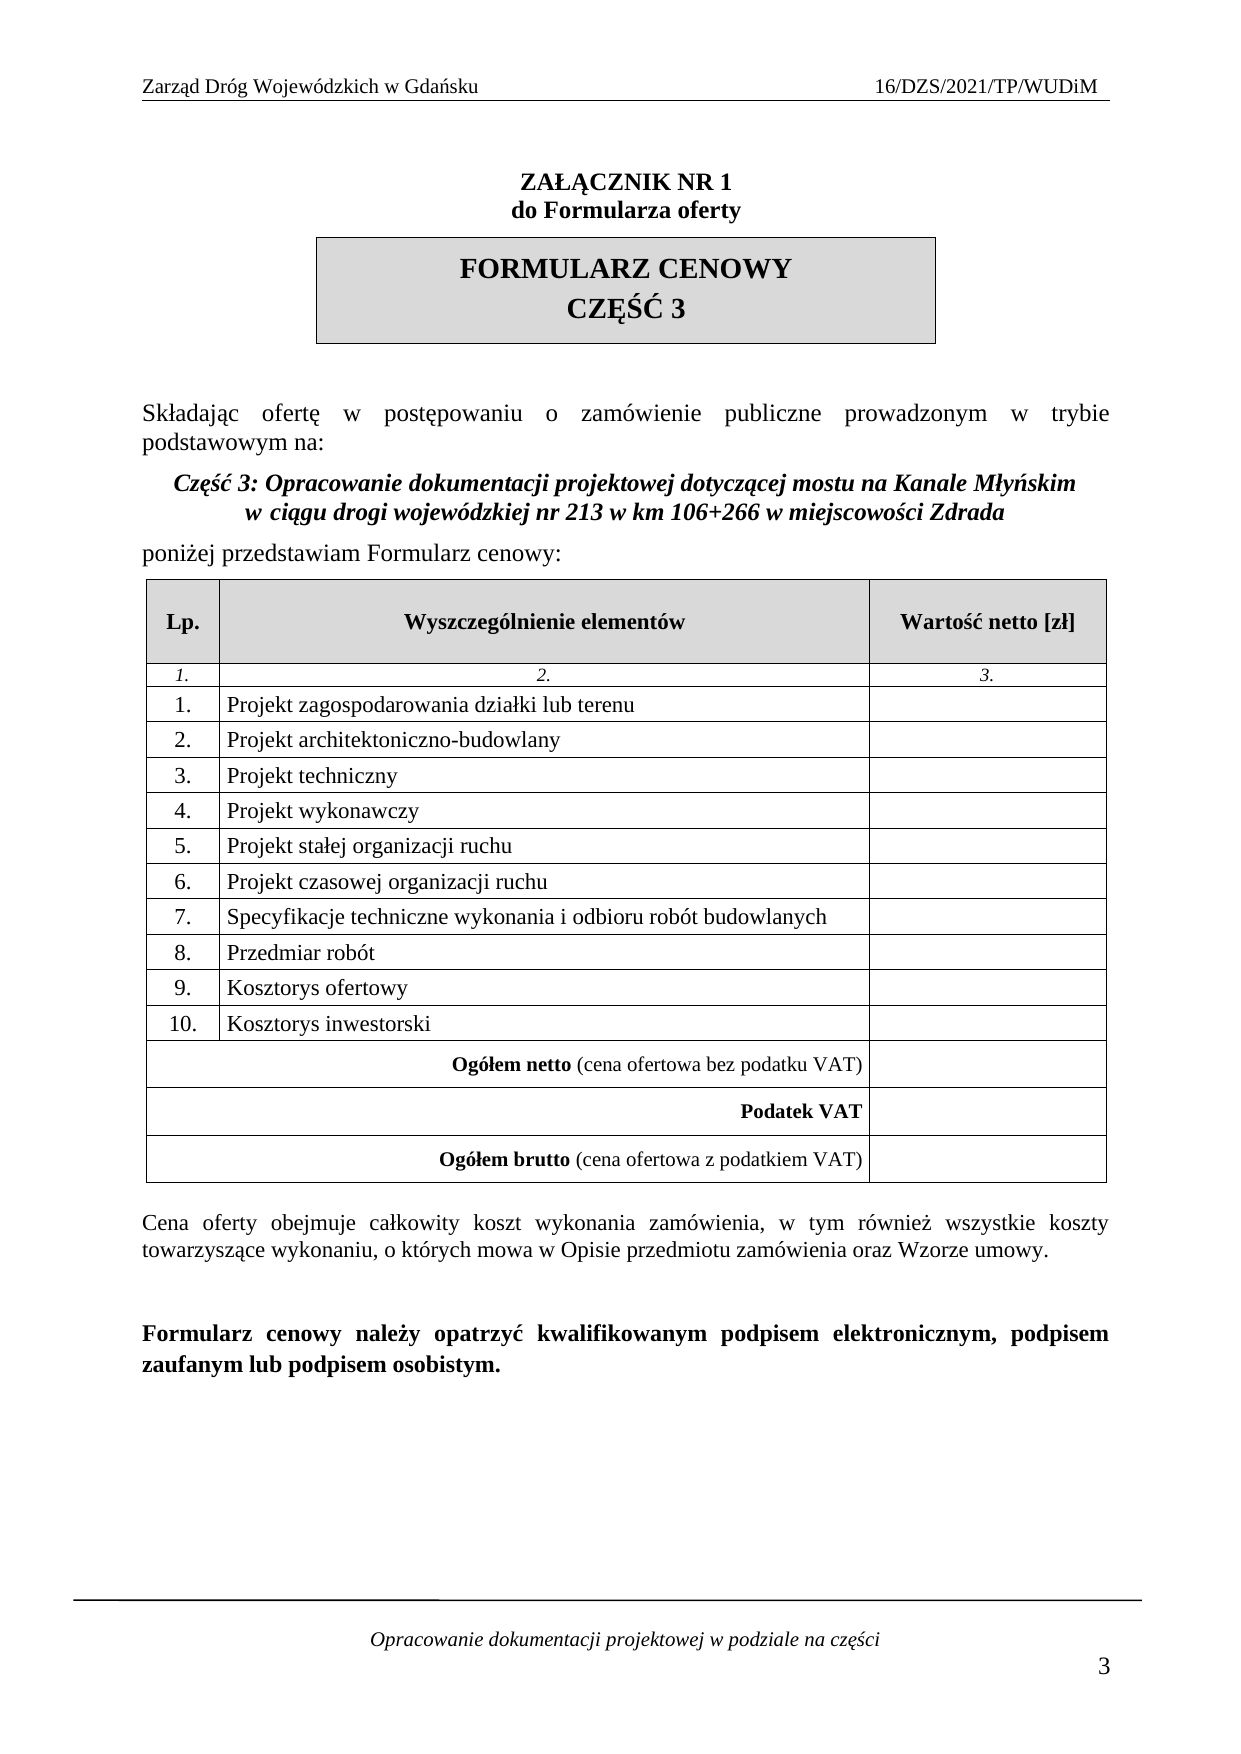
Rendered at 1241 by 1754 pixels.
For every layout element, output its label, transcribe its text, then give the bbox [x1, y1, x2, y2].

table_cell [870, 1006, 1106, 1040]
table_cell [870, 829, 1106, 863]
table_cell [870, 758, 1106, 792]
table_cell [870, 1041, 1106, 1087]
table_cell 3. [147, 758, 219, 792]
table_cell [870, 899, 1106, 934]
text Formularz cenowy należy opatrzyć kwalifikowanym podpisem elektronicznym, podpisem zaufanym lub podpisem osobistym. [142, 1319, 1110, 1378]
text Składając ofertę w postępowaniu o zamówienie publiczne prowadzonym w trybie podstawowym na: [142, 398, 1110, 455]
table_cell 5. [147, 829, 219, 863]
table_cell 1. [147, 687, 219, 721]
table_cell 2. [220, 664, 869, 686]
table_cell 2. [147, 722, 219, 757]
table_cell Projekt czasowej organizacji ruchu [220, 864, 869, 898]
table_cell Ogółem brutto (cena ofertowa z podatkiem VAT) [147, 1136, 869, 1182]
table_cell 9. [147, 970, 219, 1004]
table_cell [870, 722, 1106, 757]
table_cell Projekt wykonawczy [220, 793, 869, 827]
table_cell [870, 1088, 1106, 1134]
table_cell [870, 864, 1106, 898]
text Część 3: Opracowanie dokumentacji projektowej dotyczącej mostu na Kanale Młyńskim w ciągu drogi wojewódzkiej nr 213 w km 106+266 w miejscowości Zdrada [142, 468, 1110, 525]
table_cell 10. [147, 1006, 219, 1040]
table_cell Przedmiar robót [220, 935, 869, 969]
text do Formularza oferty [142, 196, 1110, 224]
table_cell [870, 970, 1106, 1004]
table_cell [870, 1136, 1106, 1182]
table_header Lp. [147, 580, 219, 663]
table_cell 6. [147, 864, 219, 898]
table_header Wyszczególnienie elementów [220, 580, 869, 663]
table_cell Podatek VAT [147, 1088, 869, 1134]
table_cell Kosztorys ofertowy [220, 970, 869, 1004]
table_cell Kosztorys inwestorski [220, 1006, 869, 1040]
table_cell Projekt architektoniczno-budowlany [220, 722, 869, 757]
table_cell Specyfikacje techniczne wykonania i odbioru robót budowlanych [220, 899, 869, 934]
table_cell 3. [870, 664, 1106, 686]
table_cell Projekt techniczny [220, 758, 869, 792]
table_header Wartość netto [zł] [870, 580, 1106, 663]
table_cell 7. [147, 899, 219, 934]
text ZAŁĄCZNIK NR 1 [142, 167, 1110, 196]
table_header FORMULARZ CENOWY CZĘŚĆ 3 [317, 238, 935, 343]
table_cell [870, 793, 1106, 827]
text Cena oferty obejmuje całkowity koszt wykonania zamówienia, w tym również wszystkie koszty towarzyszące wykonaniu, o których mowa w Opisie przedmiotu zamówienia oraz Wzorze umowy. [142, 1209, 1110, 1262]
table_cell Projekt zagospodarowania działki lub terenu [220, 687, 869, 721]
table_cell 4. [147, 793, 219, 827]
table_cell [870, 687, 1106, 721]
table_cell 8. [147, 935, 219, 969]
table_cell Ogółem netto (cena ofertowa bez podatku VAT) [147, 1041, 869, 1087]
text poniżej przedstawiam Formularz cenowy: [142, 538, 1110, 567]
table_cell [870, 935, 1106, 969]
table_cell 1. [147, 664, 219, 686]
table_cell Projekt stałej organizacji ruchu [220, 829, 869, 863]
